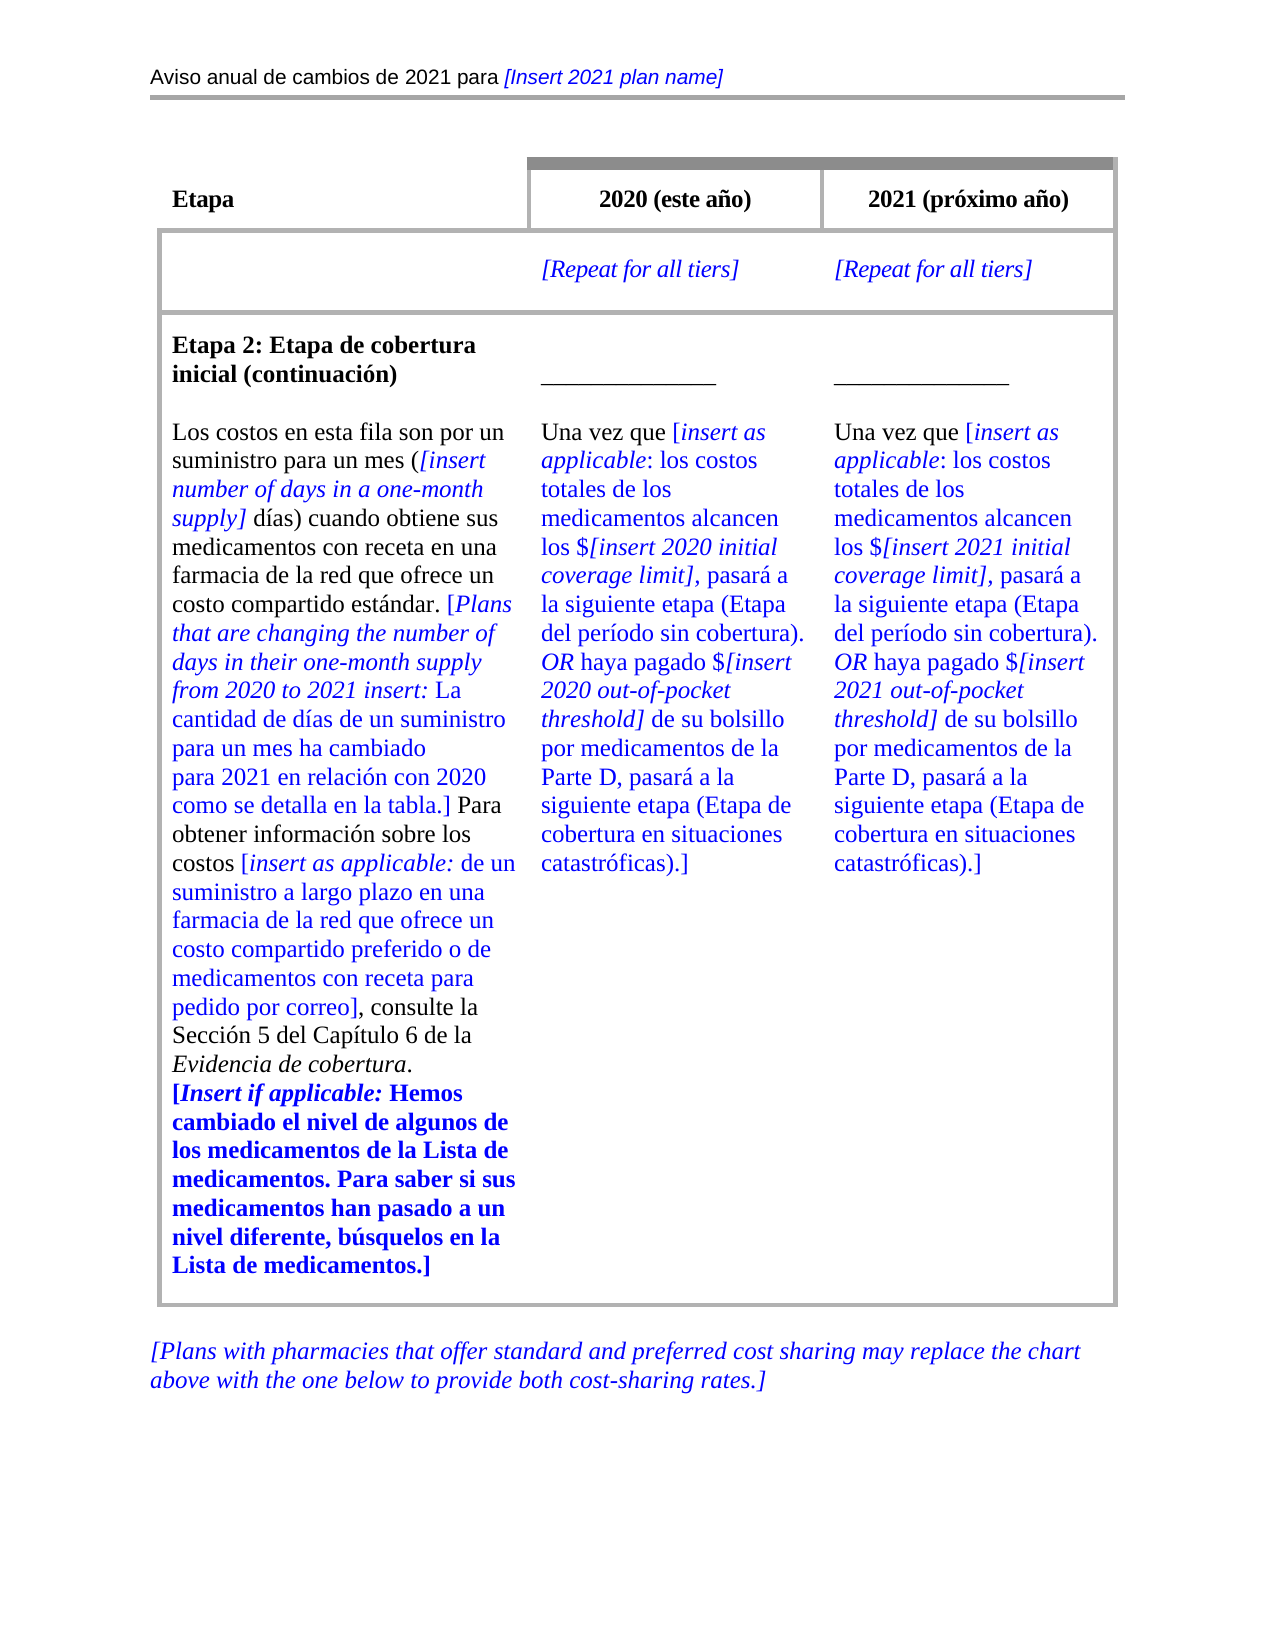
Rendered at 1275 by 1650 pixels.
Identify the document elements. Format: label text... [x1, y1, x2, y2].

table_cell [529, 233, 822, 310]
table_cell ______________ Una vez que [insert as applicable: los costos totales de los medicamentos alcancen los $[insert 2020 initial coverage limit], pasará a la siguiente etapa (Etapa del período sin cobertura). OR haya pagado $[insert 2020 out-of-pocket threshold] de su bolsillo por medicamentos de la Parte D, pasará a la siguiente etapa (Etapa de cobertura en situaciones catastróficas).] [529, 315, 822, 1303]
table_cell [162, 233, 529, 310]
table_cell ______________ Una vez que [insert as applicable: los costos totales de los medicamentos alcancen los $[insert 2021 initial coverage limit], pasará a la siguiente etapa (Etapa del período sin cobertura). OR haya pagado $[insert 2021 out-of-pocket threshold] de su bolsillo por medicamentos de la Parte D, pasará a la siguiente etapa (Etapa de cobertura en situaciones catastróficas).] [822, 315, 1113, 1303]
table_header 2020 (este año) [531, 170, 820, 228]
table_header Etapa [160, 157, 527, 228]
text [Plans with pharmacies that offer standard and preferred cost sharing may replace the chart above with the one below to provide both cost-sharing rates.] [150, 1336, 1125, 1394]
table_cell Etapa 2: Etapa de cobertura inicial (continuación) Los costos en esta fila son por un suministro para un mes ([insert number of days in a one-month supply] días) cuando obtiene sus medicamentos con receta en una farmacia de la red que ofrece un costo compartido estándar. [Plans that are changing the number of days in their one-month supply from 2020 to 2021 insert: La cantidad de días de un suministro para un mes ha cambiado para 2021 en relación con 2020 como se detalla en la tabla.] Para obtener información sobre los costos [insert as applicable: de un suministro a largo plazo en una farmacia de la red que ofrece un costo compartido preferido o de medicamentos con receta para pedido por correo], consulte la Sección 5 del Capítulo 6 de la Evidencia de cobertura. [Insert if applicable: Hemos cambiado el nivel de algunos de los medicamentos de la Lista de medicamentos. Para saber si sus medicamentos han pasado a un nivel diferente, búsquelos en la Lista de medicamentos.] [162, 315, 529, 1303]
table_header 2021 (próximo año) [824, 170, 1113, 228]
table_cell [822, 233, 1113, 310]
